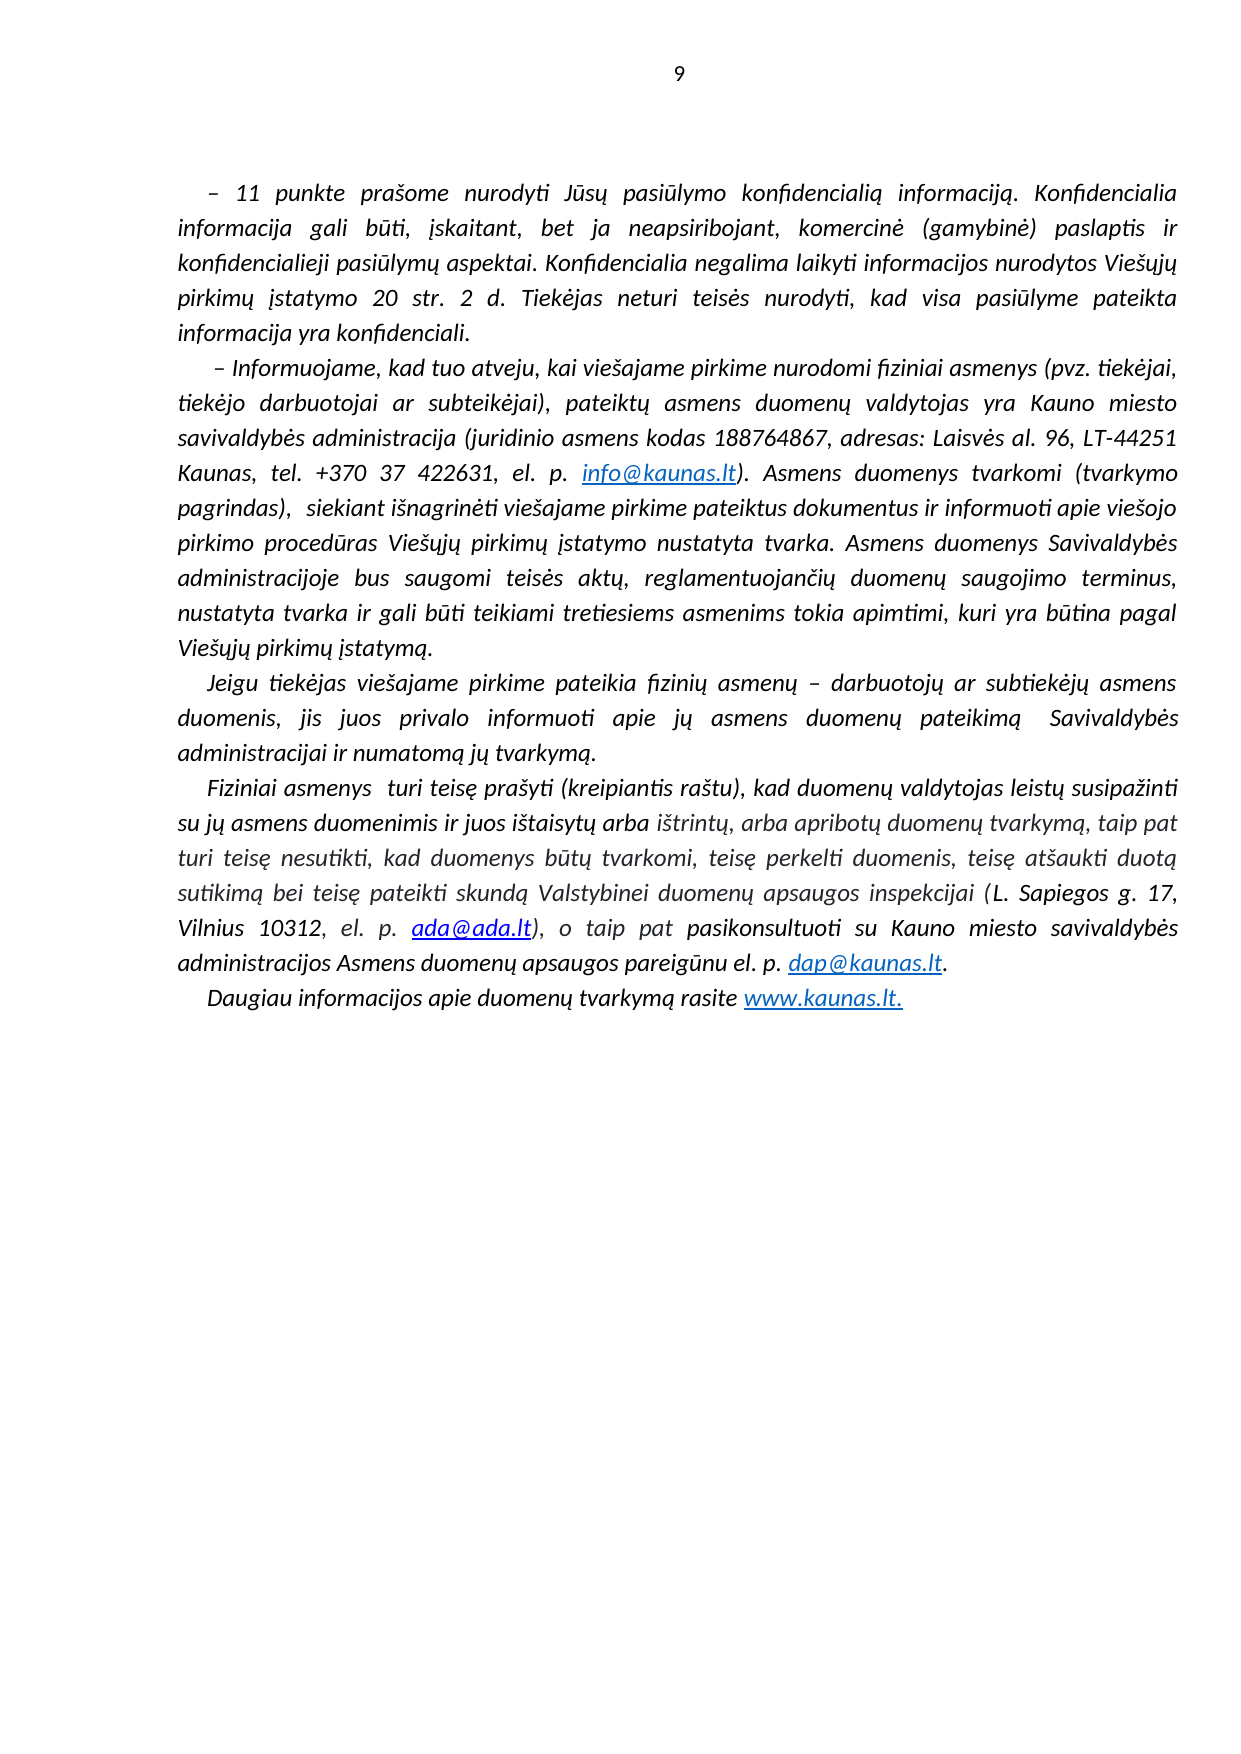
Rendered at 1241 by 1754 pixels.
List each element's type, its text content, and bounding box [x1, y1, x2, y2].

text Fiziniai asmenys turi teisę prašyti (kreipiantis raštu), kad duomenų valdytojas leistų susipažinti su jų asmens duomenimis ir juos ištaisytų arba ištrintų, arba apribotų duomenų tvarkymą, taip pat turi teisę nesutikti, kad duomenys būtų tvarkomi, teisę perkelti duomenis, teisę atšaukti duotą sutikimą bei teisę pateikti skundą Valstybinei duomenų apsaugos inspekcijai (L. Sapiegos g. 17, Vilnius 10312, el. p. ada@ada.lt), o taip pat pasikonsultuoti su Kauno miesto savivaldybės administracijos Asmens duomenų apsaugos pareigūnu el. p. dap@kaunas.lt. [177, 772, 1181, 978]
text Daugiau informacijos apie duomenų tvarkymą rasite www.kaunas.lt. [177, 982, 1181, 1013]
text – Informuojame, kad tuo atveju, kai viešajame pirkime nurodomi fiziniai asmenys (pvz. tiekėjai, tiekėjo darbuotojai ar subteikėjai), pateiktų asmens duomenų valdytojas yra Kauno miesto savivaldybės administracija (juridinio asmens kodas 188764867, adresas: Laisvės al. 96, LT-44251 Kaunas, tel. +370 37 422631, el. p. info@kaunas.lt). Asmens duomenys tvarkomi (tvarkymo pagrindas), siekiant išnagrinėti viešajame pirkime pateiktus dokumentus ir informuoti apie viešojo pirkimo procedūras Viešųjų pirkimų įstatymo nustatyta tvarka. Asmens duomenys Savivaldybės administracijoje bus saugomi teisės aktų, reglamentuojančių duomenų saugojimo terminus, nustatyta tvarka ir gali būti teikiami tretiesiems asmenims tokia apimtimi, kuri yra būtina pagal Viešųjų pirkimų įstatymą. [177, 352, 1181, 663]
text – 11 punkte prašome nurodyti Jūsų pasiūlymo konfidencialią informaciją. Konfidencialia informacija gali būti, įskaitant, bet ja neapsiribojant, komercinė (gamybinė) paslaptis ir konfidencialieji pasiūlymų aspektai. Konfidencialia negalima laikyti informacijos nurodytos Viešųjų pirkimų įstatymo 20 str. 2 d. Tiekėjas neturi teisės nurodyti, kad visa pasiūlyme pateikta informacija yra konfidenciali. [177, 177, 1181, 348]
text Jeigu tiekėjas viešajame pirkime pateikia fizinių asmenų – darbuotojų ar subtiekėjų asmens duomenis, jis juos privalo informuoti apie jų asmens duomenų pateikimą Savivaldybės administracijai ir numatomą jų tvarkymą. [177, 667, 1181, 768]
